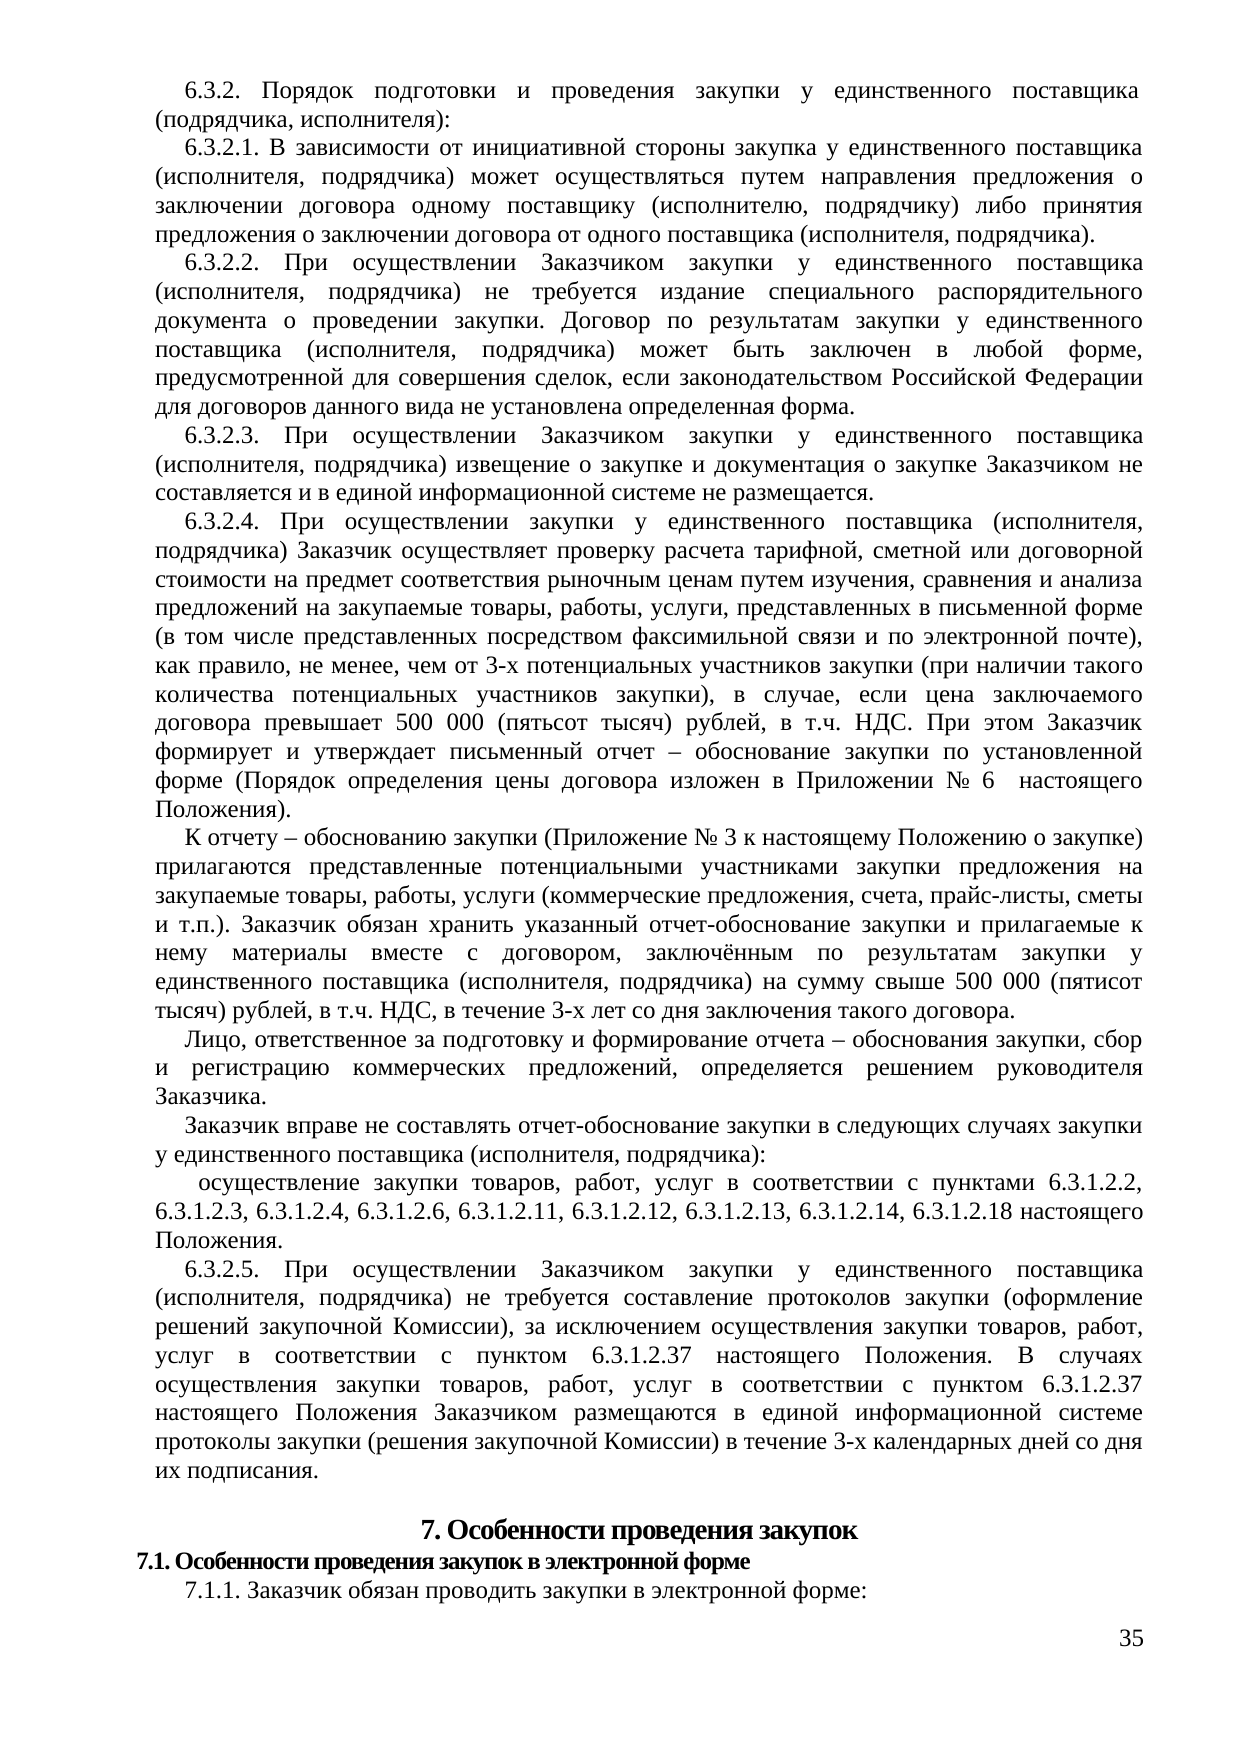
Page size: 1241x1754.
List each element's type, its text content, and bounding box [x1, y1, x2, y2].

title 7. Особенности проведения закупок [136, 1512, 1144, 1546]
text 6.3.2.4. При осуществлении закупки у единственного поставщика (исполнителя, подрядчика) Заказчик осуществляет проверку расчета тарифной, сметной или договорной стоимости на предмет соответствия рыночным ценам путем изучения, сравнения и анализа предложений на закупаемые товары, работы, услуги, представленных в письменной форме (в том числе представленных посредством факсимильной связи и по электронной почте), как правило, не менее, чем от 3-х потенциальных участников закупки (при наличии такого количества потенциальных участников закупки), в случае, если цена заключаемого договора превышает 500 000 (пятьсот тысяч) рублей, в т.ч. НДС. При этом Заказчик формирует и утверждает письменный отчет – обоснование закупки по установленной форме (Порядок определения цены договора изложен в Приложении № 6 настоящего Положения). [155, 506, 1144, 822]
text 7.1.1. Заказчик обязан проводить закупки в электронной форме: [155, 1575, 1144, 1603]
text К отчету – обоснованию закупки (Приложение № 3 к настоящему Положению о закупке) прилагаются представленные потенциальными участниками закупки предложения на закупаемые товары, работы, услуги (коммерческие предложения, счета, прайс-листы, сметы и т.п.). Заказчик обязан хранить указанный отчет-обоснование закупки и прилагаемые к нему материалы вместе с договором, заключённым по результатам закупки у единственного поставщика (исполнителя, подрядчика) на сумму свыше 500 000 (пятисот тысяч) рублей, в т.ч. НДС, в течение 3-х лет со дня заключения такого договора. [155, 822, 1144, 1024]
subtitle 6.3.2. Порядок подготовки и проведения закупки у единственного поставщика (подрядчика, исполнителя): [155, 75, 1139, 132]
text Лицо, ответственное за подготовку и формирование отчета – обоснования закупки, сбор и регистрацию коммерческих предложений, определяется решением руководителя Заказчика. [155, 1024, 1144, 1110]
text 6.3.2.2. При осуществлении Заказчиком закупки у единственного поставщика (исполнителя, подрядчика) не требуется издание специального распорядительного документа о проведении закупки. Договор по результатам закупки у единственного поставщика (исполнителя, подрядчика) может быть заключен в любой форме, предусмотренной для совершения сделок, если законодательством Российской Федерации для договоров данного вида не установлена определенная форма. [155, 247, 1144, 420]
text осуществление закупки товаров, работ, услуг в соответствии с пунктами 6.3.1.2.2, 6.3.1.2.3, 6.3.1.2.4, 6.3.1.2.6, 6.3.1.2.11, 6.3.1.2.12, 6.3.1.2.13, 6.3.1.2.14, 6.3.1.2.18 настоящего Положения. [155, 1167, 1144, 1254]
text 6.3.2.1. В зависимости от инициативной стороны закупка у единственного поставщика (исполнителя, подрядчика) может осуществляться путем направления предложения о заключении договора одному поставщику (исполнителю, подрядчику) либо принятия предложения о заключении договора от одного поставщика (исполнителя, подрядчика). [155, 132, 1144, 247]
text Заказчик вправе не составлять отчет-обоснование закупки в следующих случаях закупки у единственного поставщика (исполнителя, подрядчика): [155, 1110, 1144, 1167]
text 6.3.2.5. При осуществлении Заказчиком закупки у единственного поставщика (исполнителя, подрядчика) не требуется составление протоколов закупки (оформление решений закупочной Комиссии), за исключением осуществления закупки товаров, работ, услуг в соответствии с пунктом 6.3.1.2.37 настоящего Положения. В случаях осуществления закупки товаров, работ, услуг в соответствии с пунктом 6.3.1.2.37 настоящего Положения Заказчиком размещаются в единой информационной системе протоколы закупки (решения закупочной Комиссии) в течение 3-х календарных дней со дня их подписания. [155, 1254, 1144, 1484]
title 7.1. Особенности проведения закупок в электронной форме [136, 1546, 1144, 1575]
text 6.3.2.3. При осуществлении Заказчиком закупки у единственного поставщика (исполнителя, подрядчика) извещение о закупке и документация о закупке Заказчиком не составляется и в единой информационной системе не размещается. [155, 420, 1144, 506]
